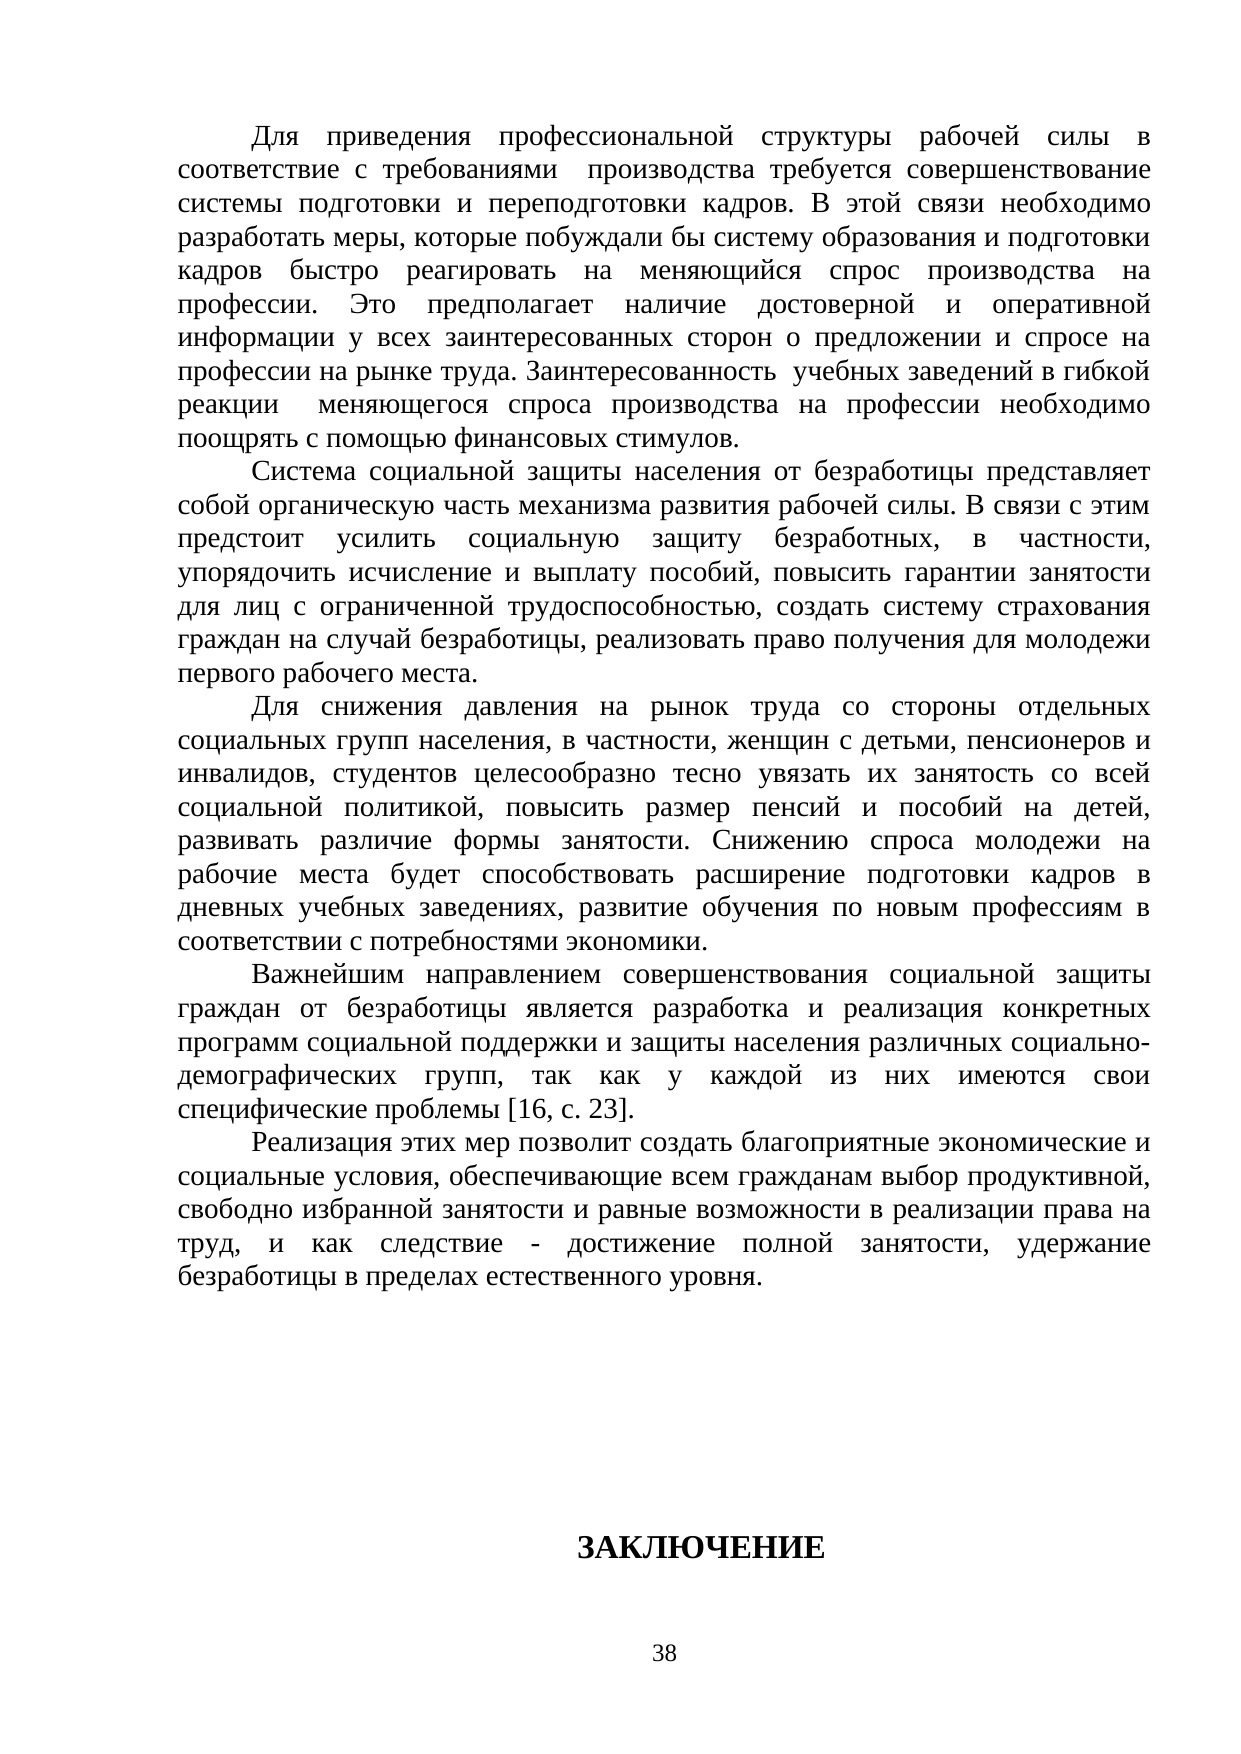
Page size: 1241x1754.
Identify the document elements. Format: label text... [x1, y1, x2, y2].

text Для снижения давления на рынок труда со стороны отдельных социальных групп населения, в частности, женщин с детьми, пенсионеров и инвалидов, студентов целесообразно тесно увязать их занятость со всей социальной политикой, повысить размер пенсий и пособий на детей, развивать различие формы занятости. Снижению спроса молодежи на рабочие места будет способствовать расширение подготовки кадров в дневных учебных заведениях, развитие обучения по новым профессиям в соответствии с потребностями экономики. [177, 688, 1152, 957]
text Важнейшим направлением совершенствования социальной защиты граждан от безработицы является разработка и реализация конкретных программ социальной поддержки и защиты населения различных социально-демографических групп, так как у каждой из них имеются свои специфические проблемы [16, с. 23]. [177, 957, 1152, 1124]
text ЗАКЛЮЧЕНИЕ [177, 1527, 1152, 1565]
text Реализация этих мер позволит создать благоприятные экономические и социальные условия, обеспечивающие всем гражданам выбор продуктивной, свободно избранной занятости и равные возможности в реализации права на труд, и как следствие - достижение полной занятости, удержание безработицы в пределах естественного уровня. [177, 1124, 1152, 1292]
text Система социальной защиты населения от безработицы представляет собой органическую часть механизма развития рабочей силы. В связи с этим предстоит усилить социальную защиту безработных, в частности, упорядочить исчисление и выплату пособий, повысить гарантии занятости для лиц с ограниченной трудоспособностью, создать систему страхования граждан на случай безработицы, реализовать право получения для молодежи первого рабочего места. [177, 453, 1152, 688]
text Для приведения профессиональной структуры рабочей силы в соответствие с требованиями производства требуется совершенствование системы подготовки и переподготовки кадров. В этой связи необходимо разработать меры, которые побуждали бы систему образования и подготовки кадров быстро реагировать на меняющийся спрос производства на профессии. Это предполагает наличие достоверной и оперативной информации у всех заинтересованных сторон о предложении и спросе на профессии на рынке труда. Заинтересованность учебных заведений в гибкой реакции меняющегося спроса производства на профессии необходимо поощрять с помощью финансовых стимулов. [177, 118, 1152, 453]
